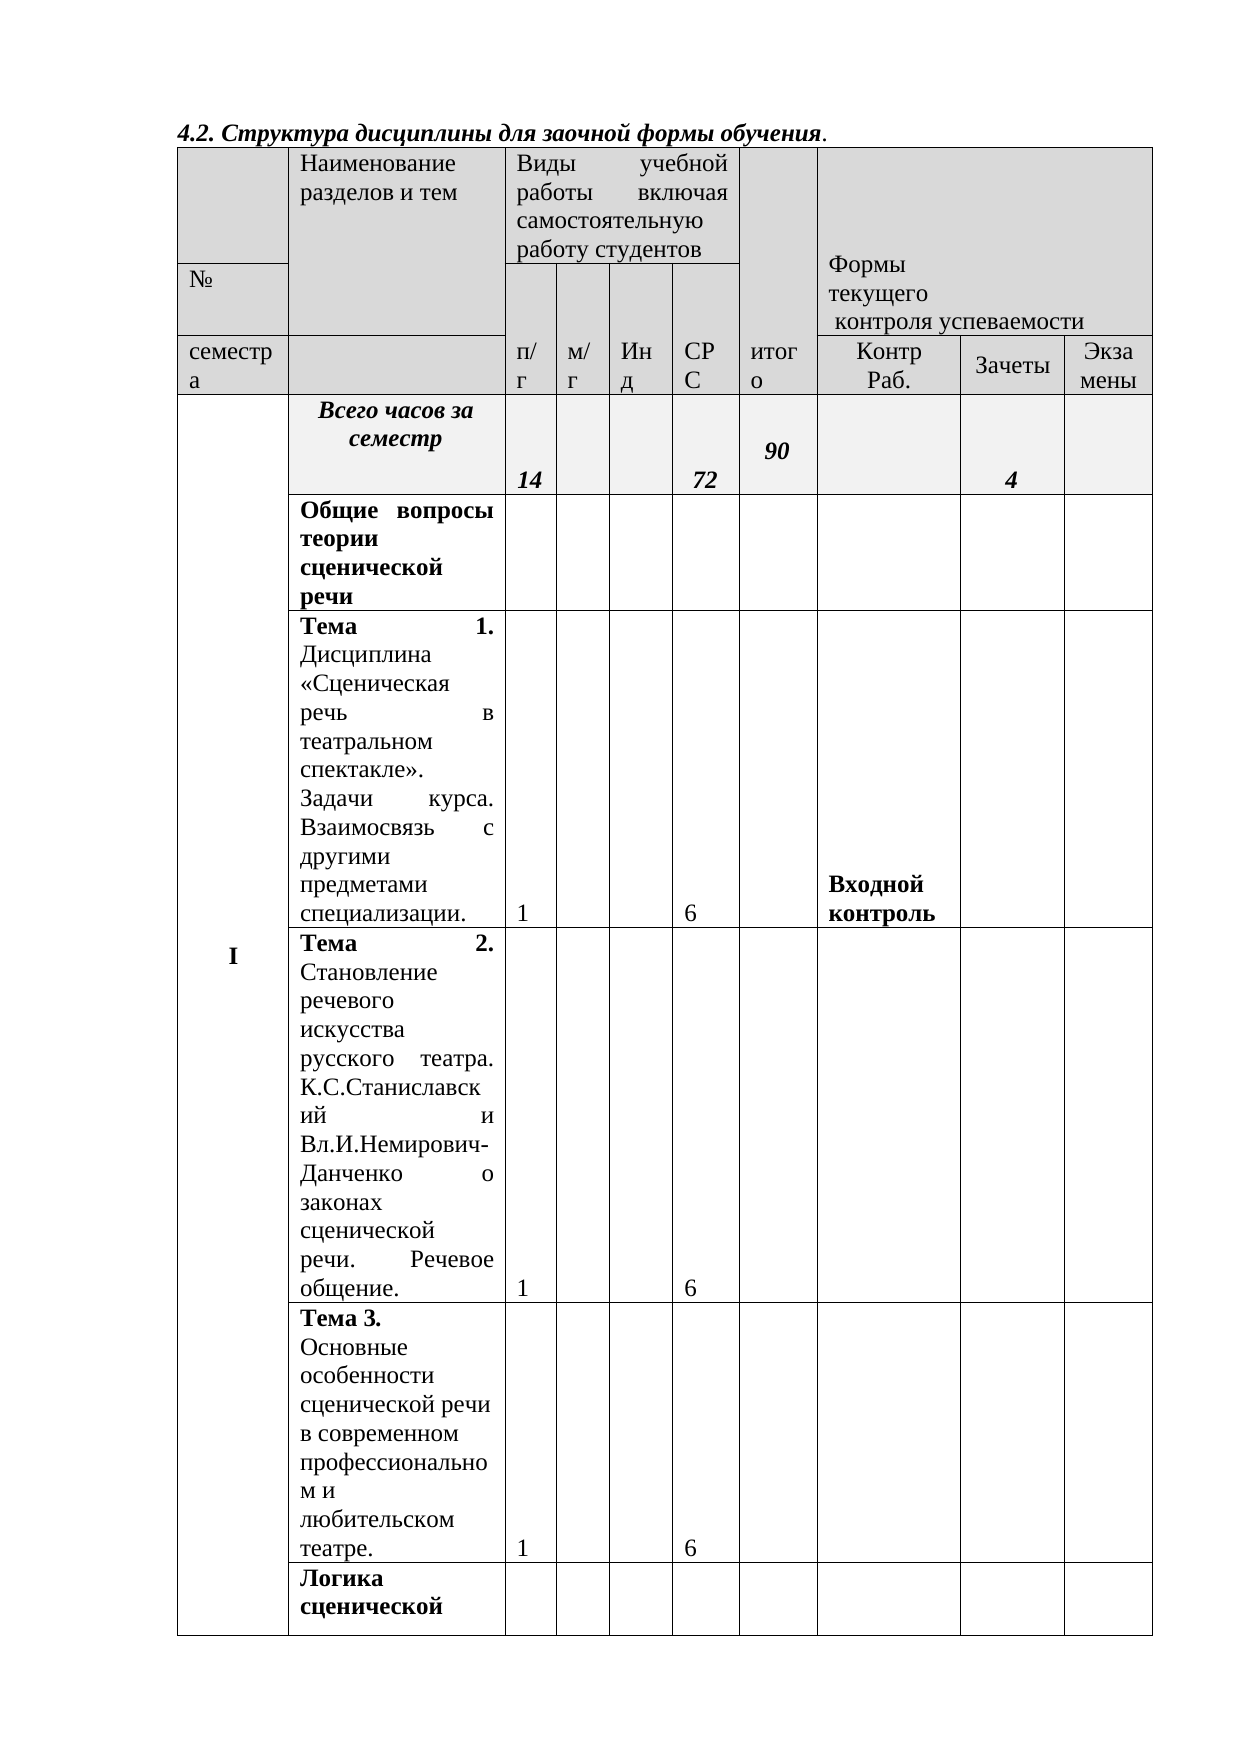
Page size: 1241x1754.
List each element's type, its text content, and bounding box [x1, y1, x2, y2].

table_cell [673, 495, 739, 610]
table_cell семестра [178, 336, 288, 394]
table_header Виды учебной работы включая самостоятельную работу студентов [506, 148, 739, 263]
table_cell [1065, 928, 1152, 1302]
table_cell [740, 928, 817, 1302]
table_cell [740, 1303, 817, 1562]
table_header итого [740, 148, 817, 394]
table_cell Экзамены [1065, 336, 1152, 394]
table_cell 6 [673, 611, 739, 927]
table_header Наименование разделов и тем [289, 148, 505, 335]
table_cell [1065, 611, 1152, 927]
table_cell Зачеты [961, 336, 1064, 394]
table_cell [506, 1563, 556, 1635]
table_cell № [178, 264, 288, 335]
table_cell [740, 1563, 817, 1635]
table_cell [289, 1563, 505, 1635]
table_cell [610, 1303, 672, 1562]
table_cell [610, 611, 672, 927]
table_cell [961, 495, 1064, 610]
table_cell 6 [673, 928, 739, 1302]
table_cell [610, 495, 672, 610]
table_cell [818, 1563, 960, 1635]
table_cell [673, 1563, 739, 1635]
table_cell [557, 395, 609, 494]
table_cell [1065, 1563, 1152, 1635]
table_cell [1065, 395, 1152, 494]
table_cell [610, 928, 672, 1302]
table_cell [557, 928, 609, 1302]
table_cell [818, 395, 960, 494]
table_cell 72 [673, 395, 739, 494]
table_header Формы текущего контроля успеваемости [818, 148, 1152, 335]
table_cell 4 [961, 395, 1064, 494]
table_cell [740, 495, 817, 610]
table_cell Тема 1. Дисциплина «Сценическая речь в театральном спектакле». Задачи курса. Взаимосвязь с другими предметами специализации. [289, 611, 505, 927]
table_cell 1 [506, 1303, 556, 1562]
table_cell [961, 928, 1064, 1302]
table_cell 1 [506, 928, 556, 1302]
table_cell [557, 1303, 609, 1562]
table_cell Тема 2. Становление речевого искусства русского театра. К.С.Станиславский и Вл.И.Немирович-Данченко о законах сценической речи. Речевое общение. [289, 928, 505, 1302]
table_cell 90 [740, 395, 817, 494]
table_cell Тема 3. Основные особенности сценической речи в современном профессиональном и любительском театре. [289, 1303, 505, 1562]
table_cell [740, 611, 817, 927]
table_cell [289, 336, 505, 394]
table_cell [818, 928, 960, 1302]
table_cell [961, 1303, 1064, 1562]
table_cell СРС [673, 264, 739, 394]
table_cell м/г [557, 264, 609, 394]
table_cell [818, 495, 960, 610]
table_cell Инд [610, 264, 672, 394]
table_cell [610, 395, 672, 494]
table_cell [506, 495, 556, 610]
table_cell [557, 611, 609, 927]
table_cell [961, 1563, 1064, 1635]
table_cell [557, 495, 609, 610]
table_cell 6 [673, 1303, 739, 1562]
table_cell I [178, 395, 288, 1635]
table_cell [1065, 1303, 1152, 1562]
table_cell [961, 611, 1064, 927]
table_cell 1 [506, 611, 556, 927]
table_cell Всего часов за семестр [289, 395, 505, 494]
table_cell [557, 1563, 609, 1635]
table_cell [818, 1303, 960, 1562]
text 4.2. Структура дисциплины для заочной формы обучения. [177, 118, 1152, 147]
table_cell 14 [506, 395, 556, 494]
table_header [178, 148, 288, 263]
table_cell [1065, 495, 1152, 610]
table_cell Контр Раб. [818, 336, 960, 394]
table_cell п/г [506, 264, 556, 394]
table_cell Входной контроль [818, 611, 960, 927]
table_cell Общие вопросы теории сценической речи [289, 495, 505, 610]
table_cell [610, 1563, 672, 1635]
